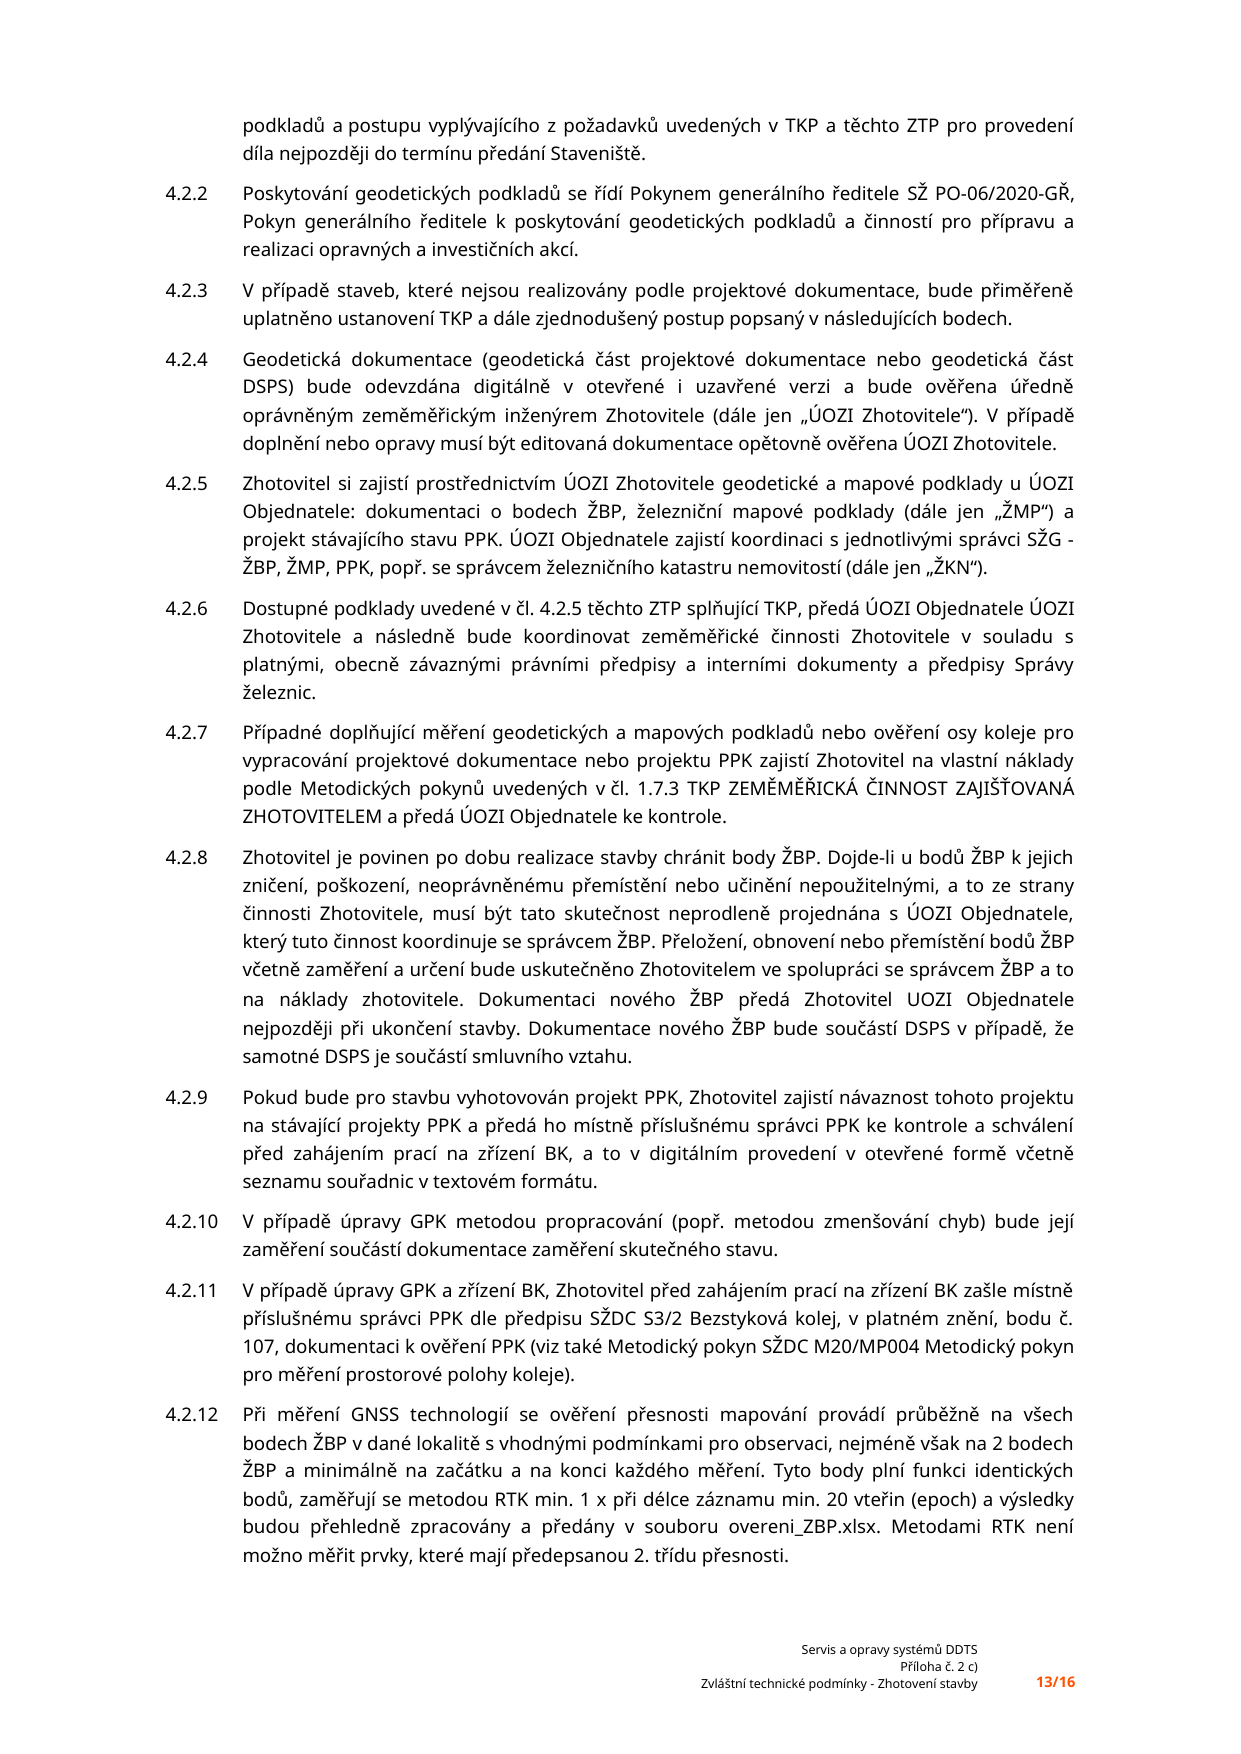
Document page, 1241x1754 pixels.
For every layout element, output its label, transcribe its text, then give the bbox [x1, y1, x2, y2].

text Geodetická dokumentace (geodetická část projektové dokumentace nebo geodetická část DSPS) bude odevzdána digitálně v otevřené i uzavřené verzi a bude ověřena úředně oprávněným zeměměřickým inženýrem Zhotovitele (dále jen „ÚOZI Zhotovitele“). V případě doplnění nebo opravy musí být editovaná dokumentace opětovně ověřena ÚOZI Zhotovitele. [165, 346, 1075, 455]
text Případné doplňující měření geodetických a mapových podkladů nebo ověření osy koleje pro vypracování projektové dokumentace nebo projektu PPK zajistí Zhotovitel na vlastní náklady podle Metodických pokynů uvedených v čl. 1.7.3 TKP ZEMĚMĚŘICKÁ ČINNOST ZAJIŠŤOVANÁ ZHOTOVITELEM a předá ÚOZI Objednatele ke kontrole. [165, 719, 1075, 829]
text Při měření GNSS technologií se ověření přesnosti mapování provádí průběžně na všech bodech ŽBP v dané lokalitě s vhodnými podmínkami pro observaci, nejméně však na 2 bodech ŽBP a minimálně na začátku a na konci každého měření. Tyto body plní funkci identických bodů, zaměřují se metodou RTK min. 1 x při délce záznamu min. 20 vteřin (epoch) a výsledky budou přehledně zpracovány a předány v souboru overeni_ZBP.xlsx. Metodami RTK není možno měřit prvky, které mají předepsanou 2. třídu přesnosti. [165, 1402, 1075, 1567]
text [165, 112, 1075, 166]
text Dostupné podklady uvedené v čl. 4.2.5 těchto ZTP splňující TKP, předá ÚOZI Objednatele ÚOZI Zhotovitele a následně bude koordinovat zeměměřické činnosti Zhotovitele v souladu s platnými, obecně závaznými právními předpisy a interními dokumenty a předpisy Správy železnic. [165, 595, 1075, 704]
text Poskytování geodetických podkladů se řídí Pokynem generálního ředitele SŽ PO-06/2020-GŘ, Pokyn generálního ředitele k poskytování geodetických podkladů a činností pro přípravu a realizaci opravných a investičních akcí. [165, 181, 1075, 262]
text Zhotovitel si zajistí prostřednictvím ÚOZI Zhotovitele geodetické a mapové podklady u ÚOZI Objednatele: dokumentaci o bodech ŽBP, železniční mapové podklady (dále jen „ŽMP“) a projekt stávajícího stavu PPK. ÚOZI Objednatele zajistí koordinaci s jednotlivými správci SŽG - ŽBP, ŽMP, PPK, popř. se správcem železničního katastru nemovitostí (dále jen „ŽKN“). [165, 470, 1075, 580]
text V případě úpravy GPK metodou propracování (popř. metodou zmenšování chyb) bude její zaměření součástí dokumentace zaměření skutečného stavu. [165, 1209, 1075, 1262]
text Pokud bude pro stavbu vyhotovován projekt PPK, Zhotovitel zajistí návaznost tohoto projektu na stávající projekty PPK a předá ho místně příslušnému správci PPK ke kontrole a schválení před zahájením prací na zřízení BK, a to v digitálním provedení v otevřené formě včetně seznamu souřadnic v textovém formátu. [165, 1084, 1075, 1194]
text V případě úpravy GPK a zřízení BK, Zhotovitel před zahájením prací na zřízení BK zašle místně příslušnému správci PPK dle předpisu SŽDC S3/2 Bezstyková kolej, v platném znění, bodu č. 107, dokumentaci k ověření PPK (viz také Metodický pokyn SŽDC M20/MP004 Metodický pokyn pro měření prostorové polohy koleje). [165, 1277, 1075, 1387]
text V případě staveb, které nejsou realizovány podle projektové dokumentace, bude přiměřeně uplatněno ustanovení TKP a dále zjednodušený postup popsaný v následujících bodech. [165, 277, 1075, 331]
text Zhotovitel je povinen po dobu realizace stavby chránit body ŽBP. Dojde-li u bodů ŽBP k jejich zničení, poškození, neoprávněnému přemístění nebo učinění nepoužitelnými, a to ze strany činnosti Zhotovitele, musí být tato skutečnost neprodleně projednána s ÚOZI Objednatele, který tuto činnost koordinuje se správcem ŽBP. Přeložení, obnovení nebo přemístění bodů ŽBP včetně zaměření a určení bude uskutečněno Zhotovitelem ve spolupráci se správcem ŽBP a to na náklady zhotovitele. Dokumentaci nového ŽBP předá Zhotovitel UOZI Objednatele nejpozději při ukončení stavby. Dokumentace nového ŽBP bude součástí DSPS v případě, že samotné DSPS je součástí smluvního vztahu. [165, 844, 1075, 1069]
